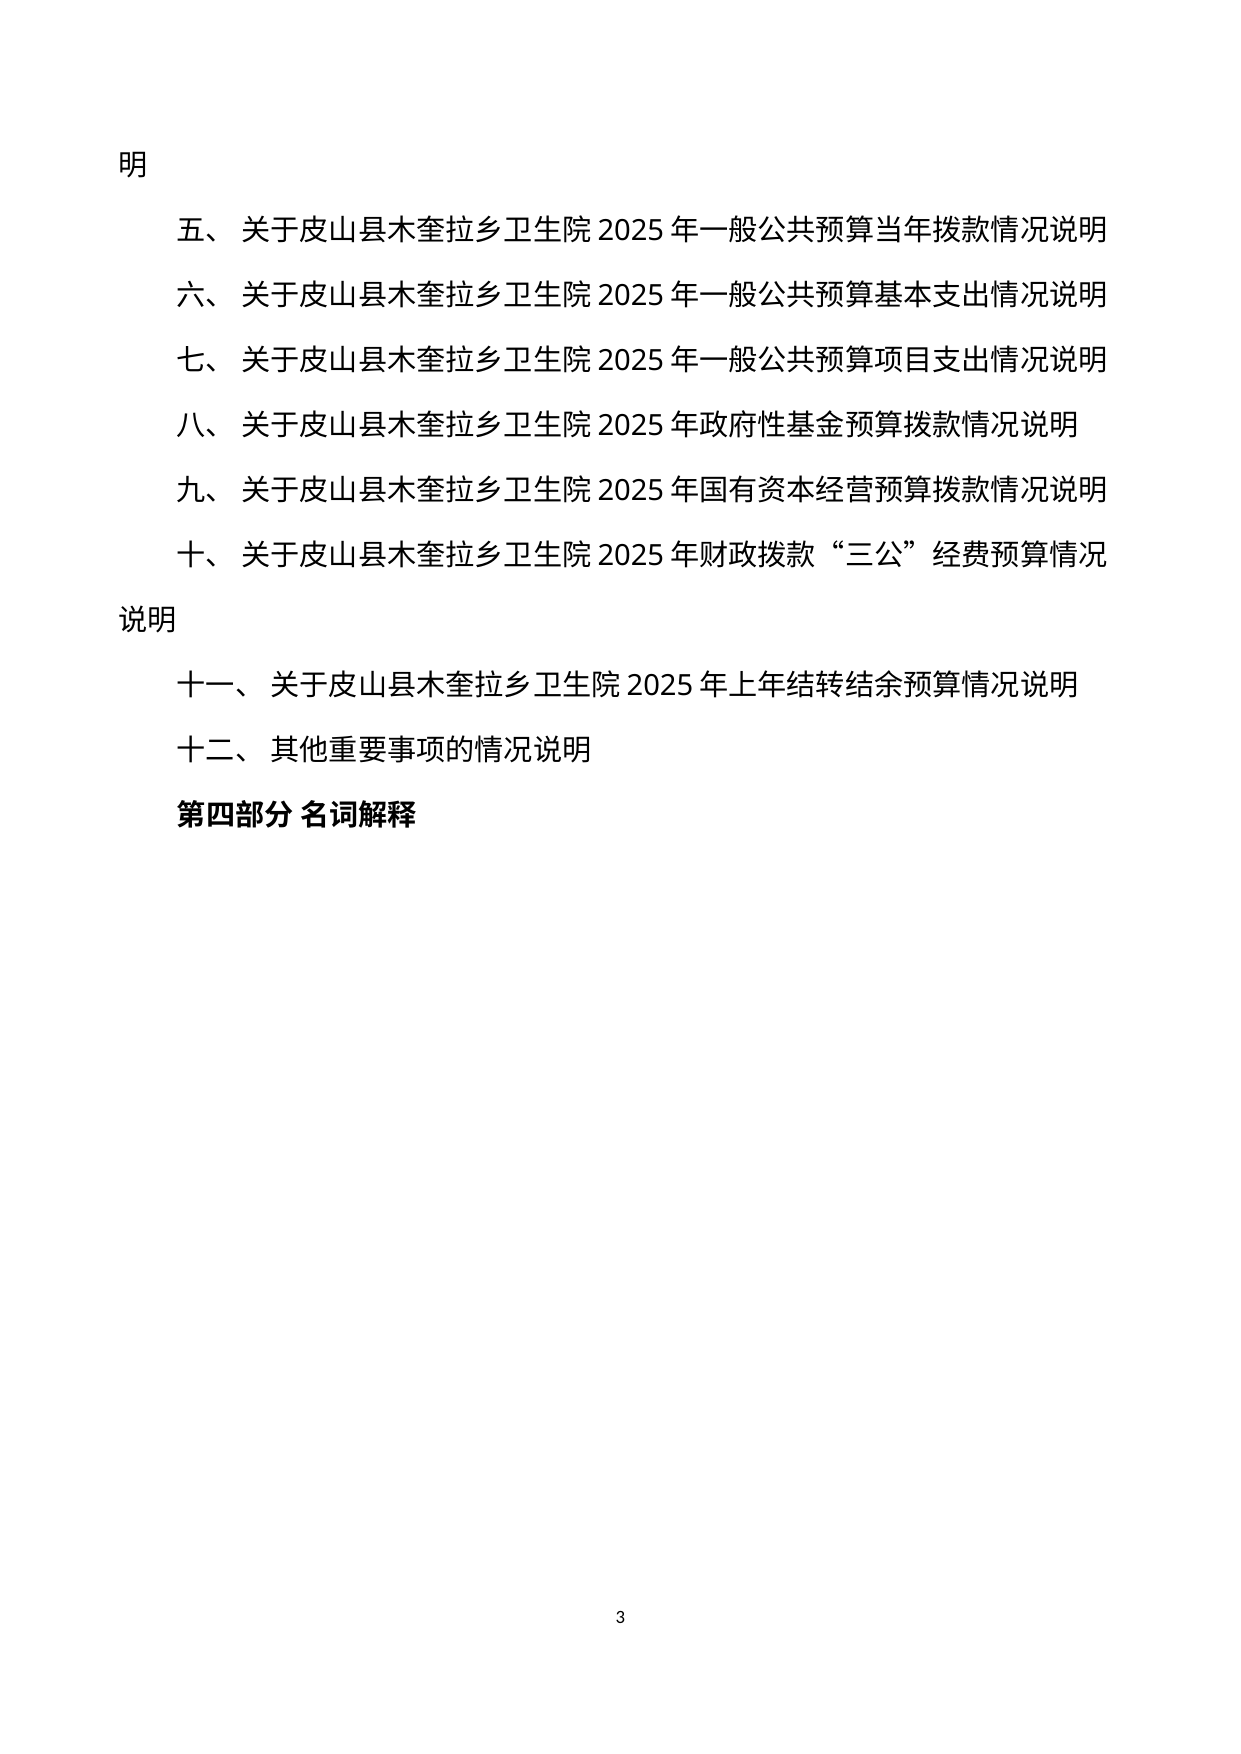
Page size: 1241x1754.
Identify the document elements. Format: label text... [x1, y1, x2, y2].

text 八、 关于皮山县木奎拉乡卫生院2025年政府性基金预算拨款情况说明 [118, 390, 1122, 455]
text 第四部分 名词解释 [118, 780, 1122, 845]
text 十、 关于皮山县木奎拉乡卫生院2025年财政拨款“三公”经费预算情况说明 [118, 520, 1122, 650]
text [118, 130, 1122, 195]
text 七、 关于皮山县木奎拉乡卫生院2025年一般公共预算项目支出情况说明 [118, 325, 1122, 390]
text 九、 关于皮山县木奎拉乡卫生院2025年国有资本经营预算拨款情况说明 [118, 455, 1122, 520]
text 十二、 其他重要事项的情况说明 [118, 715, 1122, 780]
text 六、 关于皮山县木奎拉乡卫生院2025年一般公共预算基本支出情况说明 [118, 260, 1122, 325]
text 十一、 关于皮山县木奎拉乡卫生院2025年上年结转结余预算情况说明 [118, 650, 1122, 715]
text 五、 关于皮山县木奎拉乡卫生院2025年一般公共预算当年拨款情况说明 [118, 195, 1122, 260]
